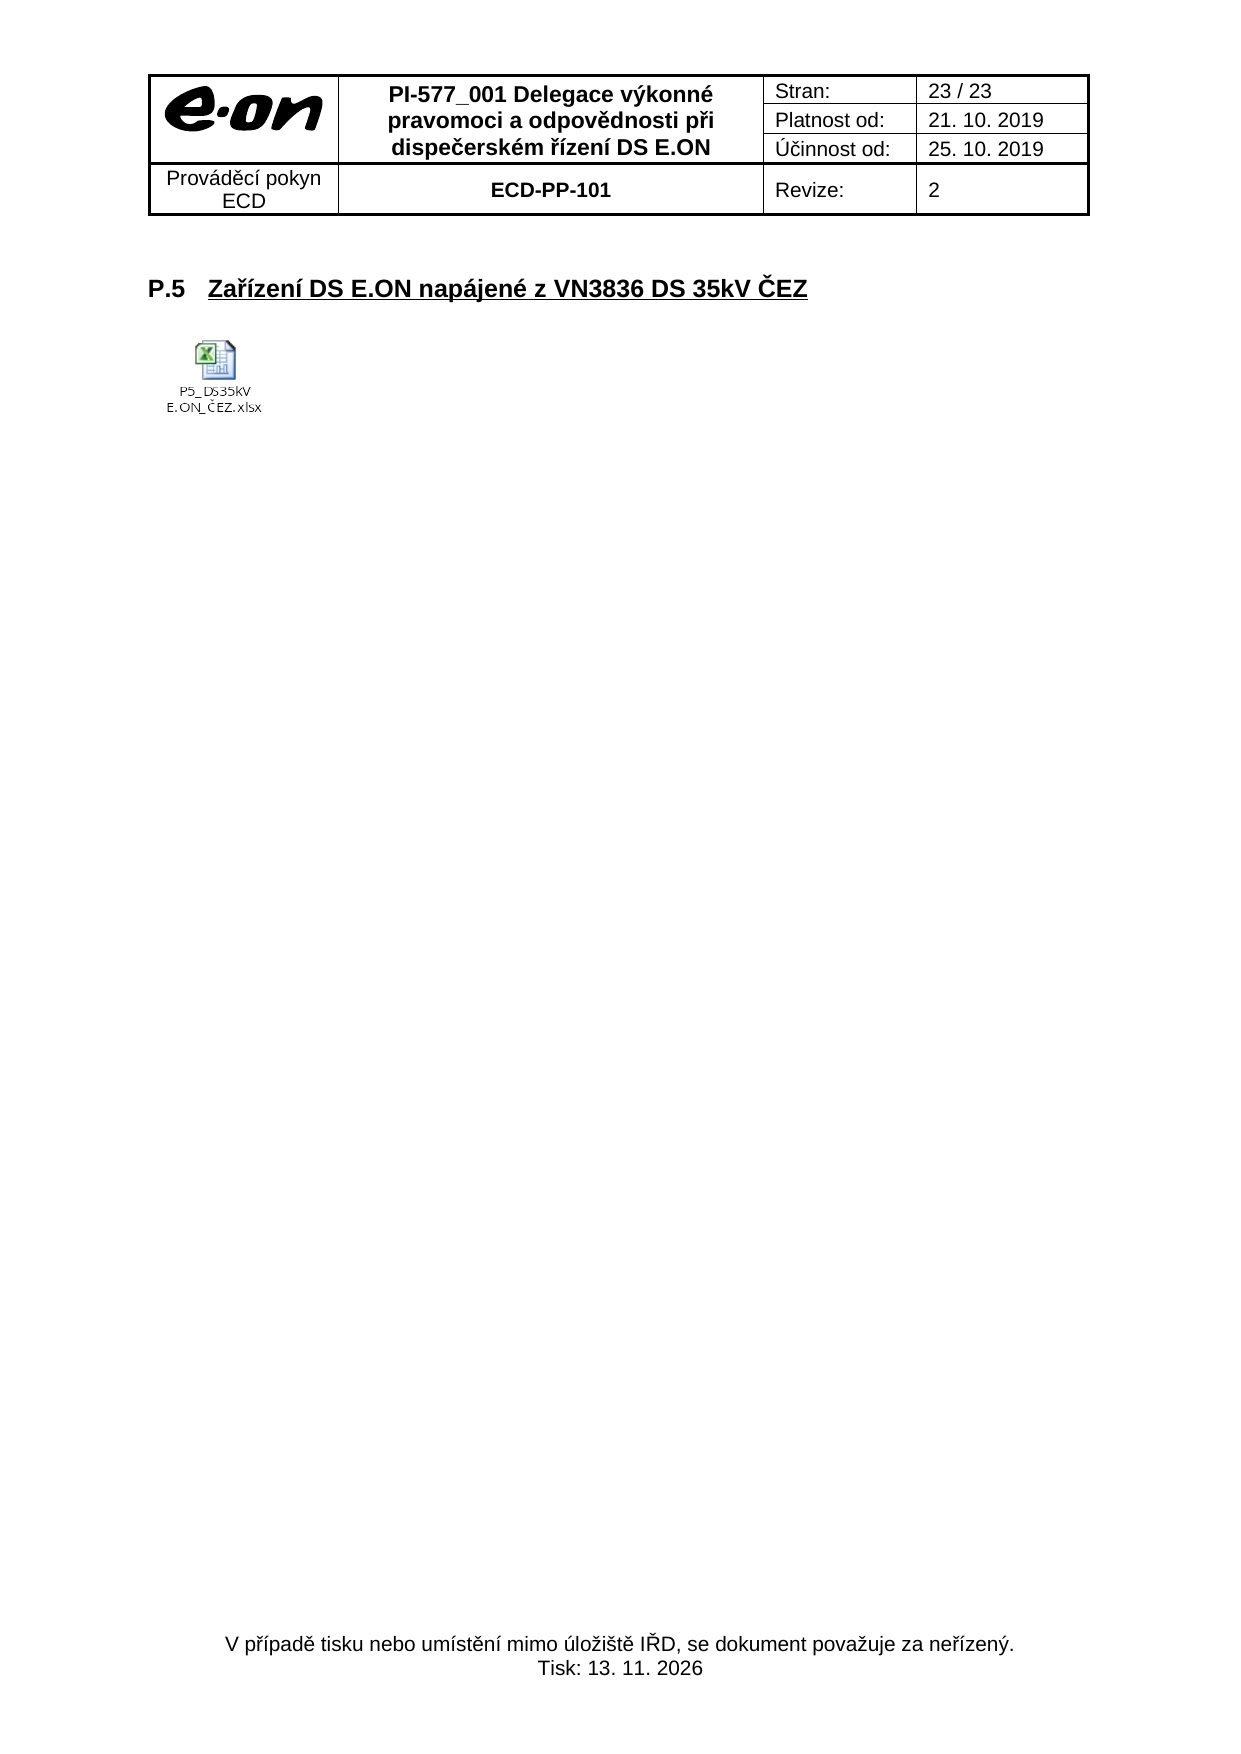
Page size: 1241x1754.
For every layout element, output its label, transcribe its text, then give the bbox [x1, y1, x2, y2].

text Zařízení DS E.ON napájené z VN3836 DS 35kV ČEZ [148, 274, 1092, 302]
